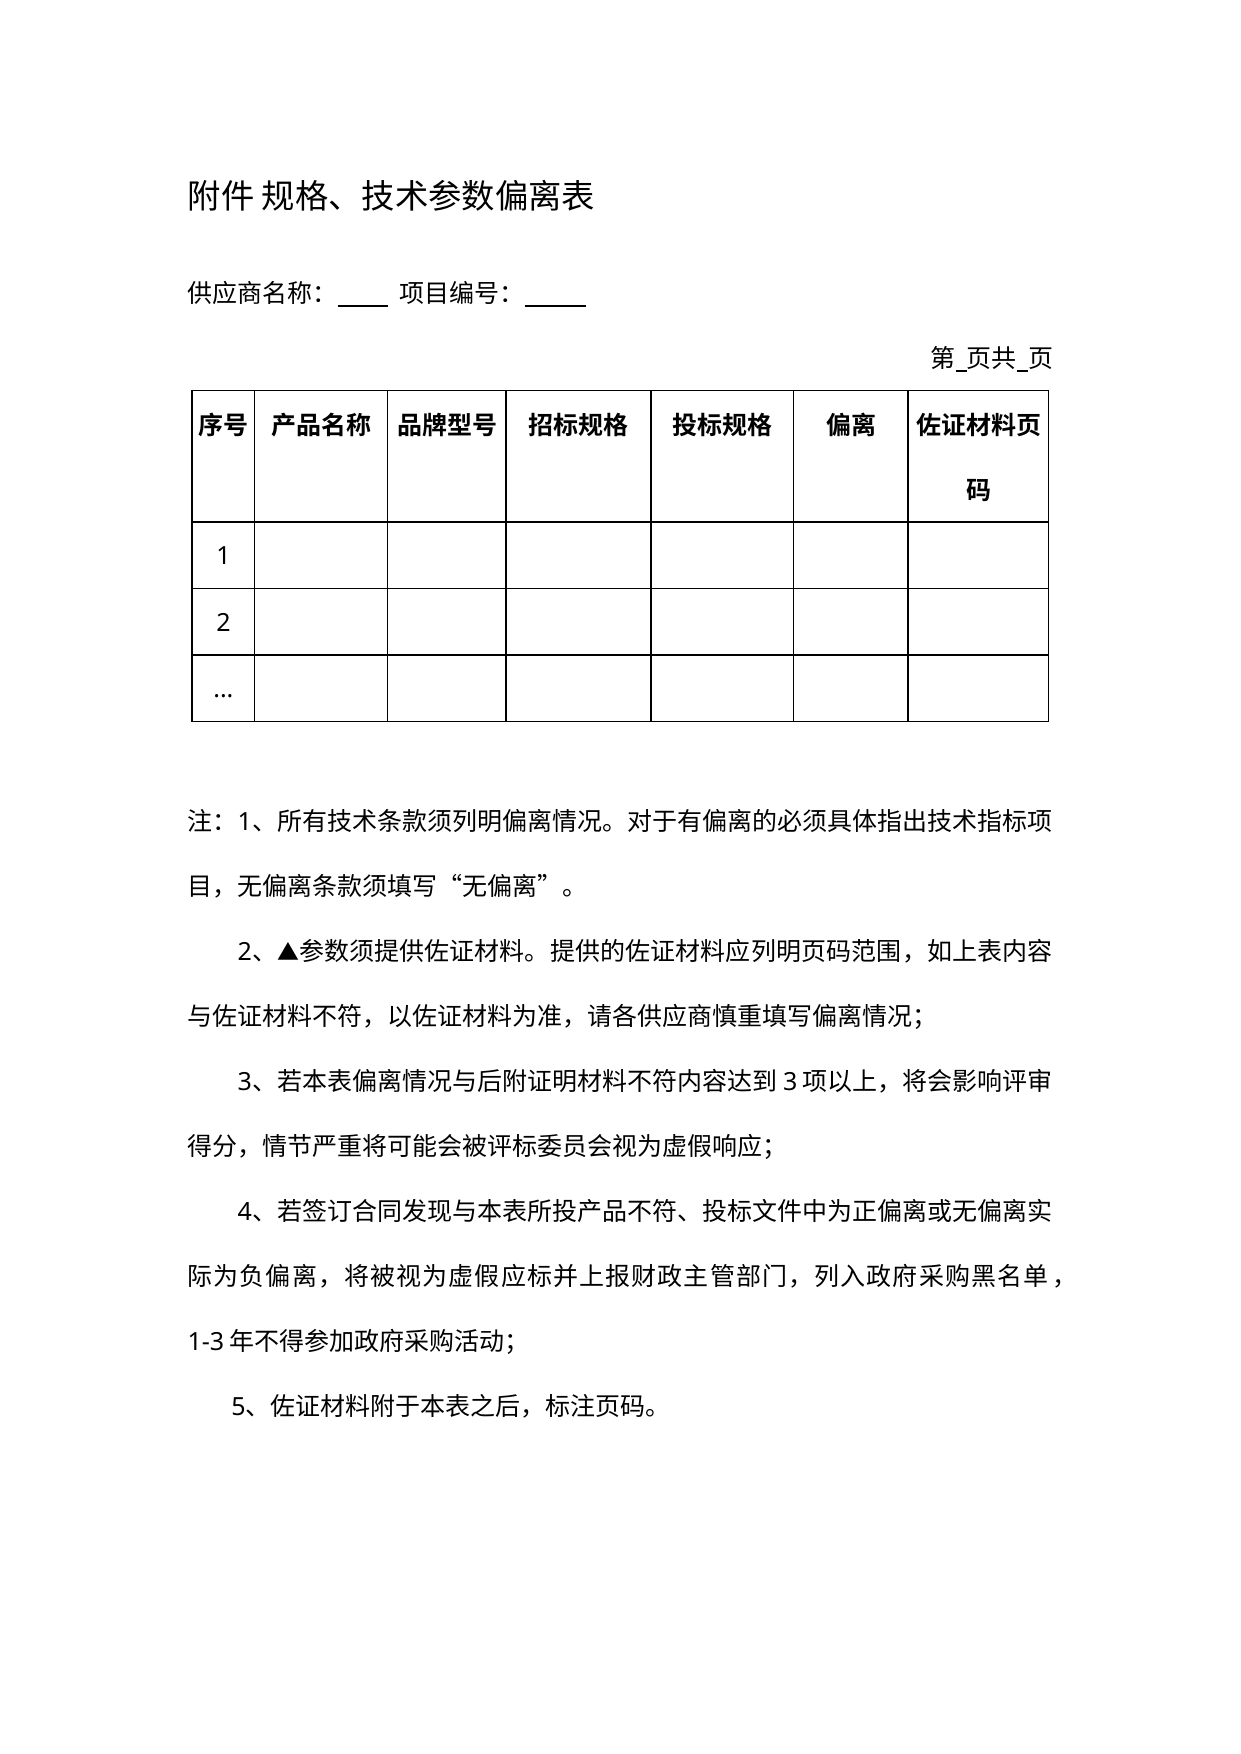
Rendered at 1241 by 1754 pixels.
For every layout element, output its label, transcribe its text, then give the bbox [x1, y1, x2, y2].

text 第 页共 页 [187, 324, 1053, 389]
table_cell [388, 656, 505, 721]
table_cell [909, 589, 1048, 654]
table_cell [507, 523, 650, 588]
table_cell [652, 523, 793, 588]
table_header 招标规格 [507, 391, 650, 521]
text 2、▲参数须提供佐证材料。提供的佐证材料应列明页码范围，如上表内容与佐证材料不符，以佐证材料为准，请各供应商慎重填写偏离情况； [187, 917, 1053, 1047]
table_cell [794, 656, 907, 721]
table_cell 1 [193, 523, 254, 588]
table_cell [507, 589, 650, 654]
table_header 序号 [193, 391, 254, 521]
table_header 产品名称 [255, 391, 387, 521]
text 5、佐证材料附于本表之后，标注页码。 [187, 1372, 1053, 1437]
table_cell ... [193, 656, 254, 721]
table_cell [507, 656, 650, 721]
text 注：1、所有技术条款须列明偏离情况。对于有偏离的必须具体指出技术指标项目，无偏离条款须填写“无偏离”。 [187, 787, 1053, 917]
table_cell [255, 656, 387, 721]
table_cell [909, 656, 1048, 721]
table_header 偏离 [794, 391, 907, 521]
table_cell 2 [193, 589, 254, 654]
table_header 品牌型号 [388, 391, 505, 521]
table_cell [388, 523, 505, 588]
table_cell [255, 523, 387, 588]
table_cell [388, 589, 505, 654]
text 供应商名称： 项目编号： [187, 259, 1053, 324]
table_header 投标规格 [652, 391, 793, 521]
table_cell [794, 589, 907, 654]
table_cell [652, 589, 793, 654]
text 附件 规格、技术参数偏离表 [187, 162, 1053, 227]
table_cell [652, 656, 793, 721]
text 4、若签订合同发现与本表所投产品不符、投标文件中为正偏离或无偏离实际为负偏离，将被视为虚假应标并上报财政主管部门，列入政府采购黑名单，1-3年不得参加政府采购活动； [187, 1177, 1053, 1372]
table_cell [909, 523, 1048, 588]
text 3、若本表偏离情况与后附证明材料不符内容达到3项以上，将会影响评审得分，情节严重将可能会被评标委员会视为虚假响应； [187, 1047, 1053, 1177]
table_header 佐证材料页码 [909, 391, 1048, 521]
table_cell [794, 523, 907, 588]
table_cell [255, 589, 387, 654]
